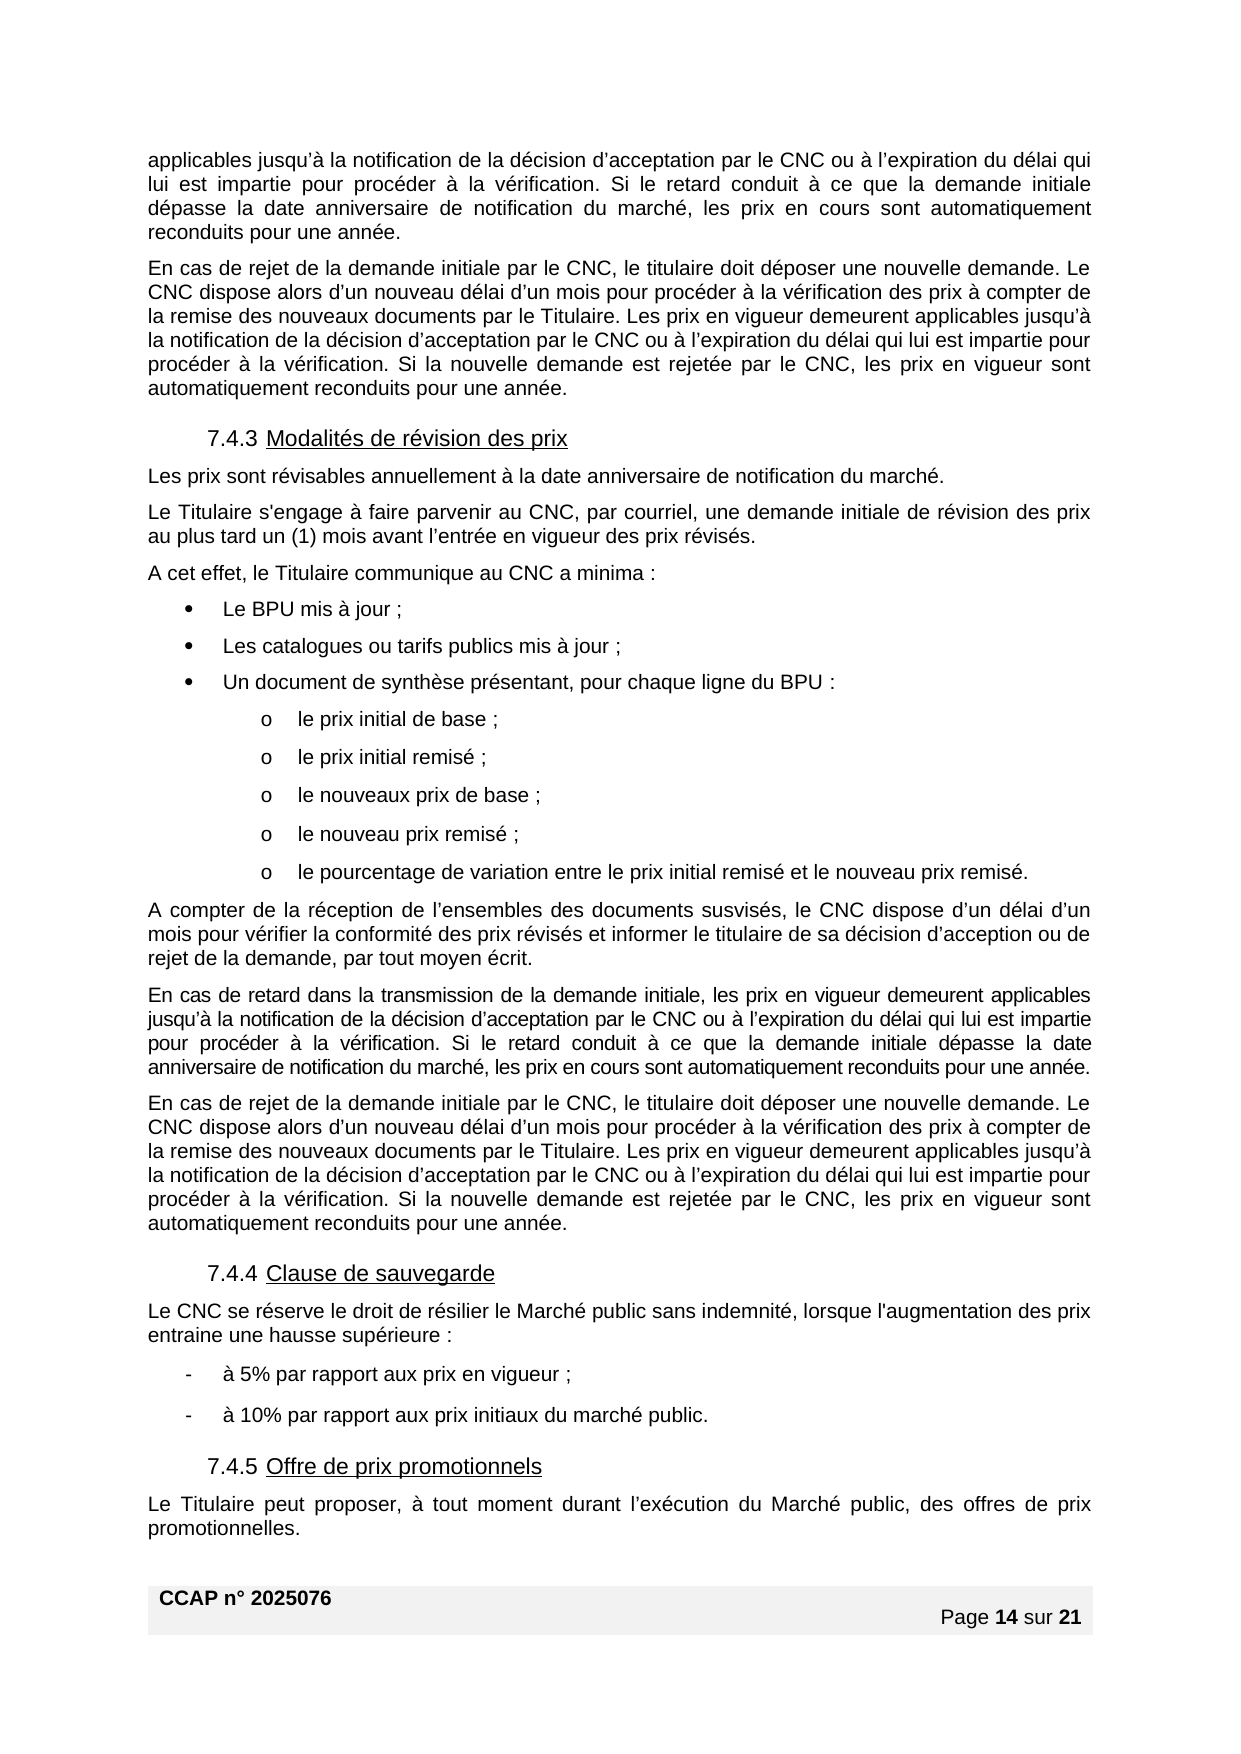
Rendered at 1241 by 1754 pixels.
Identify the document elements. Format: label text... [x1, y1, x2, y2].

list le nouveau prix remisé ; [260, 822, 1093, 847]
list à 10% par rapport aux prix initiaux du marché public. [185, 1400, 1093, 1428]
list Un document de synthèse présentant, pour chaque ligne du BPU : [185, 670, 1093, 694]
list à 5% par rapport aux prix en vigueur ; [185, 1359, 1093, 1387]
text En cas de rejet de la demande initiale par le CNC, le titulaire doit déposer une nouvelle demande. Le CNC dispose alors d’un nouveau délai d’un mois pour procéder à la vérification des prix à compter de la remise des nouveaux documents par le Titulaire. Les prix en vigueur demeurent applicables jusqu’à la notification de la décision d’acceptation par le CNC ou à l’expiration du délai qui lui est impartie pour procéder à la vérification. Si la nouvelle demande est rejetée par le CNC, les prix en vigueur sont automatiquement reconduits pour une année. [148, 1091, 1093, 1235]
text A cet effet, le Titulaire communique au CNC a minima : [148, 560, 1093, 584]
list Les catalogues ou tarifs publics mis à jour ; [185, 633, 1093, 657]
list le prix initial de base ; [260, 707, 1093, 732]
text En cas de rejet de la demande initiale par le CNC, le titulaire doit déposer une nouvelle demande. Le CNC dispose alors d’un nouveau délai d’un mois pour procéder à la vérification des prix à compter de la remise des nouveaux documents par le Titulaire. Les prix en vigueur demeurent applicables jusqu’à la notification de la décision d’acceptation par le CNC ou à l’expiration du délai qui lui est impartie pour procéder à la vérification. Si la nouvelle demande est rejetée par le CNC, les prix en vigueur sont automatiquement reconduits pour une année. [148, 256, 1093, 400]
list Le BPU mis à jour ; [185, 597, 1093, 621]
text Les prix sont révisables annuellement à la date anniversaire de notification du marché. [148, 463, 1093, 487]
subtitle Modalités de révision des prix [207, 425, 1093, 451]
text Le CNC se réserve le droit de résilier le Marché public sans indemnité, lorsque l'augmentation des prix entraine une hausse supérieure : [148, 1298, 1093, 1346]
list le prix initial remisé ; [260, 745, 1093, 771]
list le nouveaux prix de base ; [260, 783, 1093, 809]
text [148, 148, 1093, 243]
subtitle Offre de prix promotionnels [207, 1453, 1093, 1480]
text A compter de la réception de l’ensembles des documents susvisés, le CNC dispose d’un délai d’un mois pour vérifier la conformité des prix révisés et informer le titulaire de sa décision d’acception ou de rejet de la demande, par tout moyen écrit. [148, 898, 1093, 970]
text Le Titulaire peut proposer, à tout moment durant l’exécution du Marché public, des offres de prix promotionnelles. [148, 1492, 1093, 1540]
list le pourcentage de variation entre le prix initial remisé et le nouveau prix remisé. [260, 860, 1093, 886]
subtitle Clause de sauvegarde [207, 1260, 1093, 1286]
